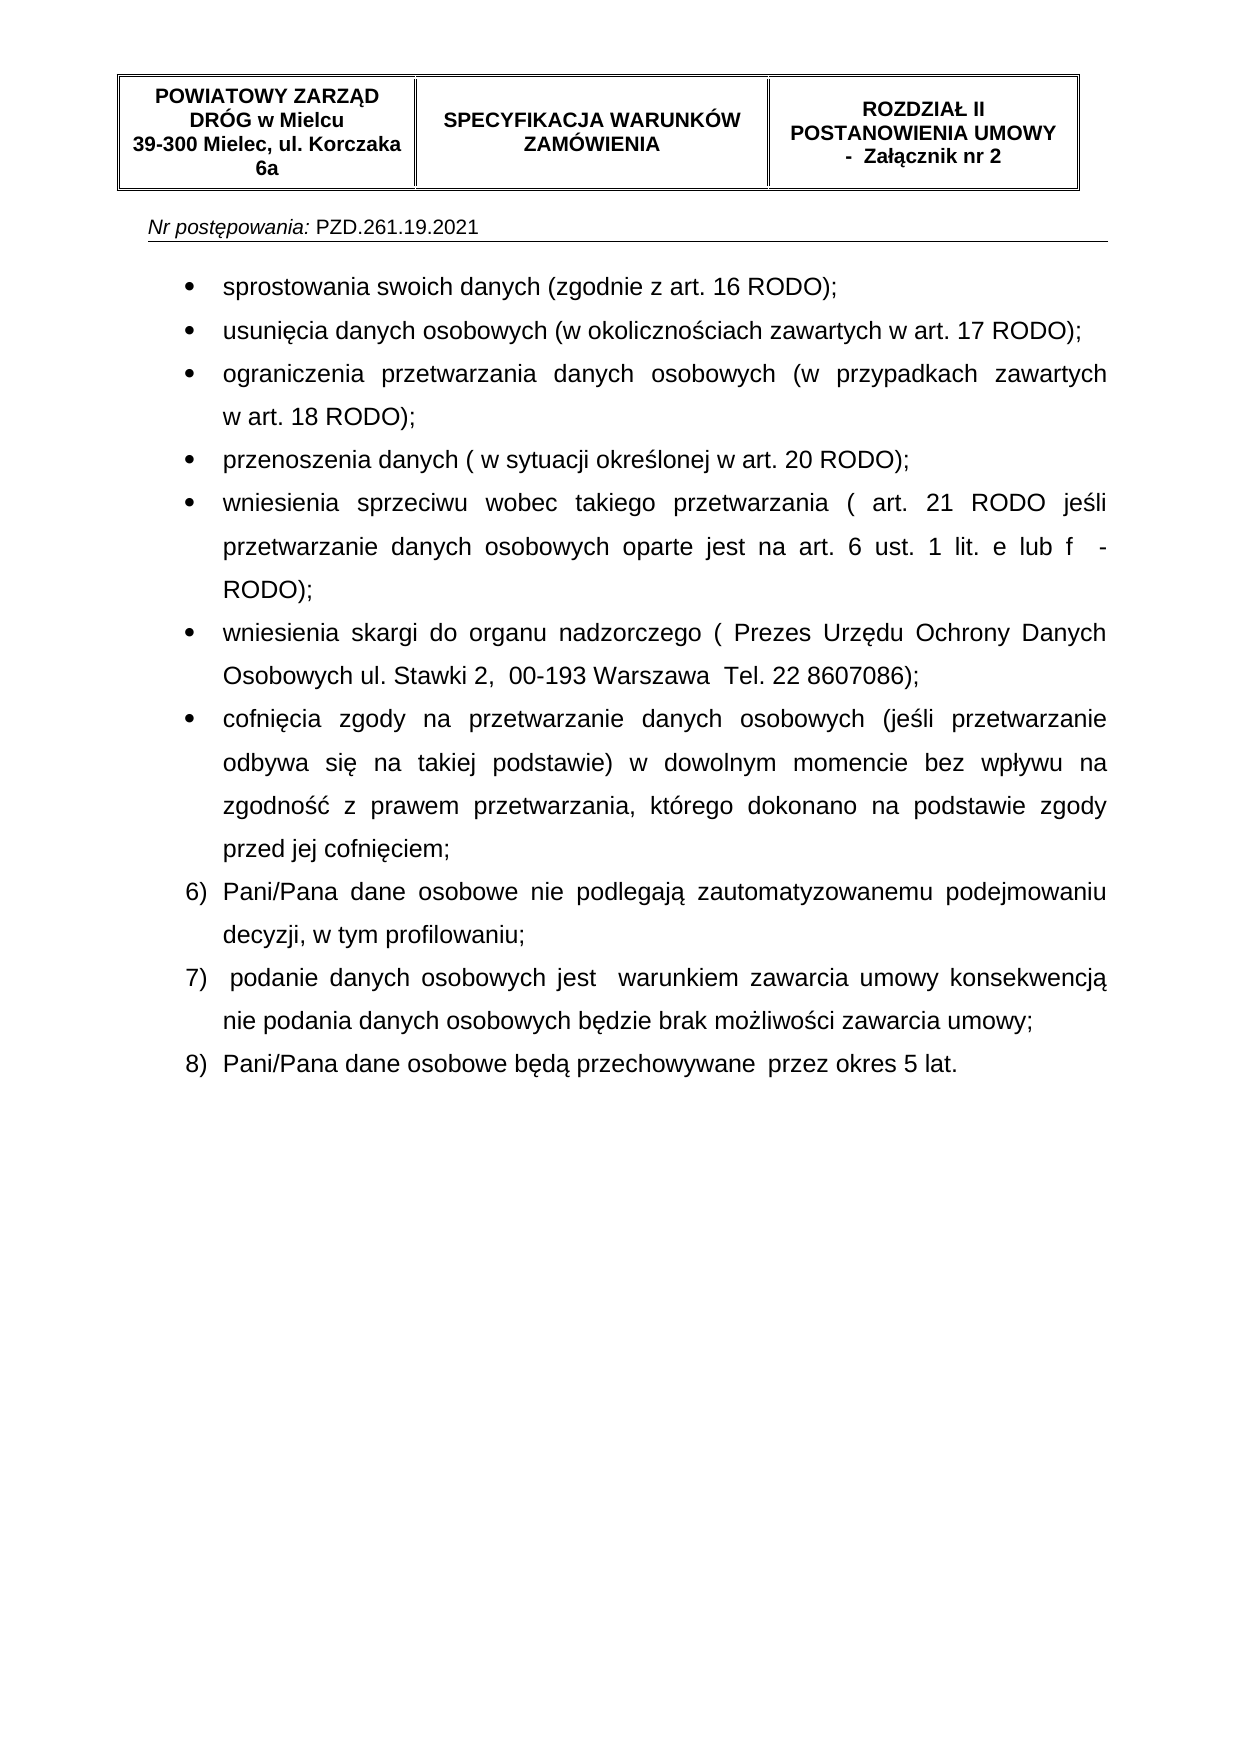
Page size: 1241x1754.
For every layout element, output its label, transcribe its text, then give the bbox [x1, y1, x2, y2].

list cofnięcia zgody na przetwarzanie danych osobowych (jeśli przetwarzanie odbywa się na takiej podstawie) w dowolnym momencie bez wpływu na zgodność z prawem przetwarzania, którego dokonano na podstawie zgody przed jej cofnięciem; [185, 704, 1108, 862]
list ograniczenia przetwarzania danych osobowych (w przypadkach zawartych w art. 18 RODO); [185, 359, 1108, 431]
list Pani/Pana dane osobowe nie podlegają zautomatyzowanemu podejmowaniu decyzji, w tym profilowaniu; [185, 877, 1108, 949]
list przenoszenia danych ( w sytuacji określonej w art. 20 RODO); [185, 445, 1108, 474]
list usunięcia danych osobowych (w okolicznościach zawartych w art. 17 RODO); [185, 316, 1108, 344]
list wniesienia sprzeciwu wobec takiego przetwarzania ( art. 21 RODO jeśli przetwarzanie danych osobowych oparte jest na art. 6 ust. 1 lit. e lub f - RODO); [185, 488, 1108, 603]
list Pani/Pana dane osobowe będą przechowywane przez okres 5 lat. [185, 1049, 1108, 1078]
list sprostowania swoich danych (zgodnie z art. 16 RODO); [185, 272, 1108, 301]
list wniesienia skargi do organu nadzorczego ( Prezes Urzędu Ochrony Danych Osobowych ul. Stawki 2, 00-193 Warszawa Tel. 22 8607086); [185, 618, 1108, 690]
list podanie danych osobowych jest warunkiem zawarcia umowy konsekwencją nie podania danych osobowych będzie brak możliwości zawarcia umowy; [185, 963, 1108, 1035]
